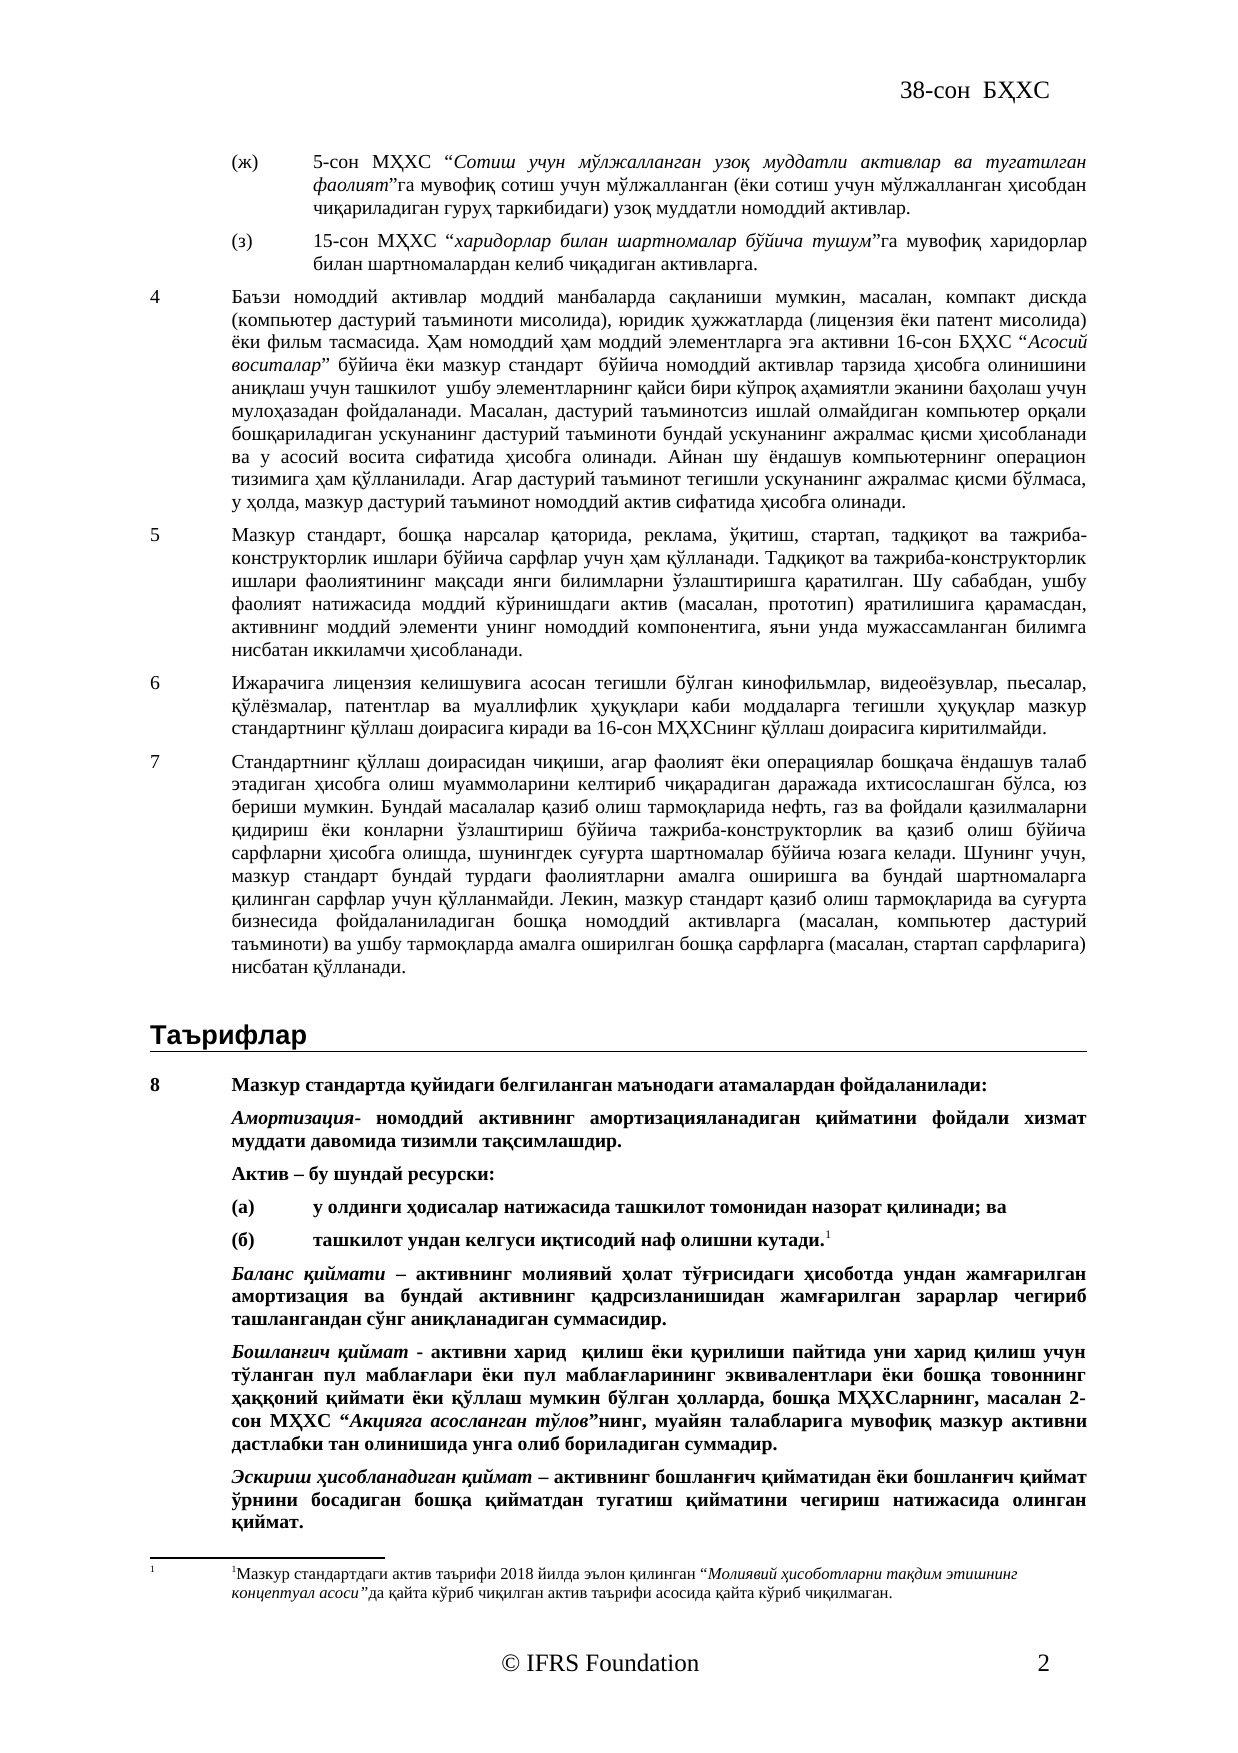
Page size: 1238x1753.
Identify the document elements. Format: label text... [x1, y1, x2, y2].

text 7 Стандартнинг қўллаш доирасидан чиқиши, агар фаолият ёки операциялар бошқача ёндашув талаб этадиган ҳисобга олиш муаммоларини келтириб чиқарадиган даражада ихтисослашган бўлса, юз бериши мумкин. Бундай масалалар қазиб олиш тармоқларида нефть, газ ва фойдали қазилмаларни қидириш ёки конларни ўзлаштириш бўйича тажриба-конструкторлик ва қазиб олиш бўйича сарфларни ҳисобга олишда, шунингдек суғурта шартномалар бўйича юзага келади. Шунинг учун, мазкур стандарт бундай турдаги фаолиятларни амалга оширишга ва бундай шартномаларга қилинган сарфлар учун қўлланмайди. Лекин, мазкур стандарт қазиб олиш тармоқларида ва суғурта бизнесида фойдаланиладиган бошқа номоддий активларга (масалан, компьютер дастурий таъминоти) ва ушбу тармоқларда амалга оширилган бошқа сарфларга (масалан, стартап сарфларига) нисбатан қўлланади. [150, 749, 1087, 978]
text 6 Ижарачига лицензия келишувига асосан тегишли бўлган кинофильмлар, видеоёзувлар, пьесалар, қўлёзмалар, патентлар ва муаллифлик ҳуқуқлари каби моддаларга тегишли ҳуқуқлар мазкур стандартнинг қўллаш доирасига киради ва 16-сон МҲХСнинг қўллаш доирасига киритилмайди. [150, 671, 1087, 739]
text (з) 15-сон МҲХС “харидорлар билан шартномалар бўйича тушум”га мувофиқ харидорлар билан шартномалардан келиб чиқадиган активларга. [231, 229, 1087, 274]
text 4 Баъзи номоддий активлар моддий манбаларда сақланиши мумкин, масалан, компакт дискда (компьютер дастурий таъминоти мисолида), юридик ҳужжатларда (лицензия ёки патент мисолида) ёки фильм тасмасида. Ҳам номоддий ҳам моддий элементларга эга активни 16-сон БҲХС “Асосий воситалар” бўйича ёки мазкур стандарт бўйича номоддий активлар тарзида ҳисобга олинишини аниқлаш учун ташкилот ушбу элементларнинг қайси бири кўпроқ аҳамиятли эканини баҳолаш учун мулоҳазадан фойдаланади. Масалан, дастурий таъминотсиз ишлай олмайдиган компьютер орқали бошқариладиган ускунанинг дастурий таъминоти бундай ускунанинг ажралмас қисми ҳисобланади ва у асосий восита сифатида ҳисобга олинади. Айнан шу ёндашув компьютернинг операцион тизимига ҳам қўлланилади. Агар дастурий таъминот тегишли ускунанинг ажралмас қисми бўлмаса, у ҳолда, мазкур дастурий таъминот номоддий актив сифатида ҳисобга олинади. [150, 285, 1087, 513]
text Амортизация- номоддий активнинг амортизацияланадиган қийматини фойдали хизмат муддати давомида тизимли тақсимлашдир. [231, 1106, 1087, 1151]
text (ж) 5-сон МҲХС “Сотиш учун мўлжалланган узоқ муддатли активлар ва тугатилган фаолият”га мувофиқ сотиш учун мўлжалланган (ёки сотиш учун мўлжалланган ҳисобдан чиқариладиган гуруҳ таркибидаги) узоқ муддатли номоддий активлар. [231, 150, 1087, 218]
text Актив – бу шундай ресурски: [231, 1162, 1087, 1184]
text 5 Мазкур стандарт, бошқа нарсалар қаторида, реклама, ўқитиш, стартап, тадқиқот ва тажриба-конструкторлик ишлари бўйича сарфлар учун ҳам қўлланади. Тадқиқот ва тажриба-конструкторлик ишлари фаолиятининг мақсади янги билимларни ўзлаштиришга қаратилган. Шу сабабдан, ушбу фаолият натижасида моддий кўринишдаги актив (масалан, прототип) яратилишига қарамасдан, активнинг моддий элементи унинг номоддий компонентига, яъни унда мужассамланган билимга нисбатан иккиламчи ҳисобланади. [150, 523, 1087, 660]
text Баланс қиймати – активнинг молиявий ҳолат тўғрисидаги ҳисоботда ундан жамғарилган амортизация ва бундай активнинг қадрсизланишидан жамғарилган зарарлар чегириб ташлангандан сўнг аниқланадиган суммасидир. [231, 1261, 1087, 1330]
text Таърифлар [150, 1019, 1087, 1051]
text Бошланғич қиймат - активни харид қилиш ёки қурилиши пайтида уни харид қилиш учун тўланган пул маблағлари ёки пул маблағларининг эквивалентлари ёки бошқа товоннинг ҳаққоний қиймати ёки қўллаш мумкин бўлган ҳолларда, бошқа МҲХСларнинг, масалан 2-сон МҲХС “Акцияга асосланган тўлов”нинг, муайян талабларига мувофиқ мазкур активни дастлабки тан олинишида унга олиб бориладиган суммадир. [231, 1340, 1087, 1454]
text 8 Мазкур стандартда қуйидаги белгиланган маънодаги атамалардан фойдаланилади: [150, 1072, 1087, 1095]
text (б) ташкилот ундан келгуси иқтисодий наф олишни кутади.1 [231, 1228, 1087, 1251]
text Эскириш ҳисобланадиган қиймат – активнинг бошланғич қийматидан ёки бошланғич қиймат ўрнини босадиган бошқа қийматдан тугатиш қийматини чегириш натижасида олинган қиймат. [231, 1465, 1087, 1533]
text (a) у олдинги ҳодисалар натижасида ташкилот томонидан назорат қилинади; ва [231, 1195, 1087, 1218]
